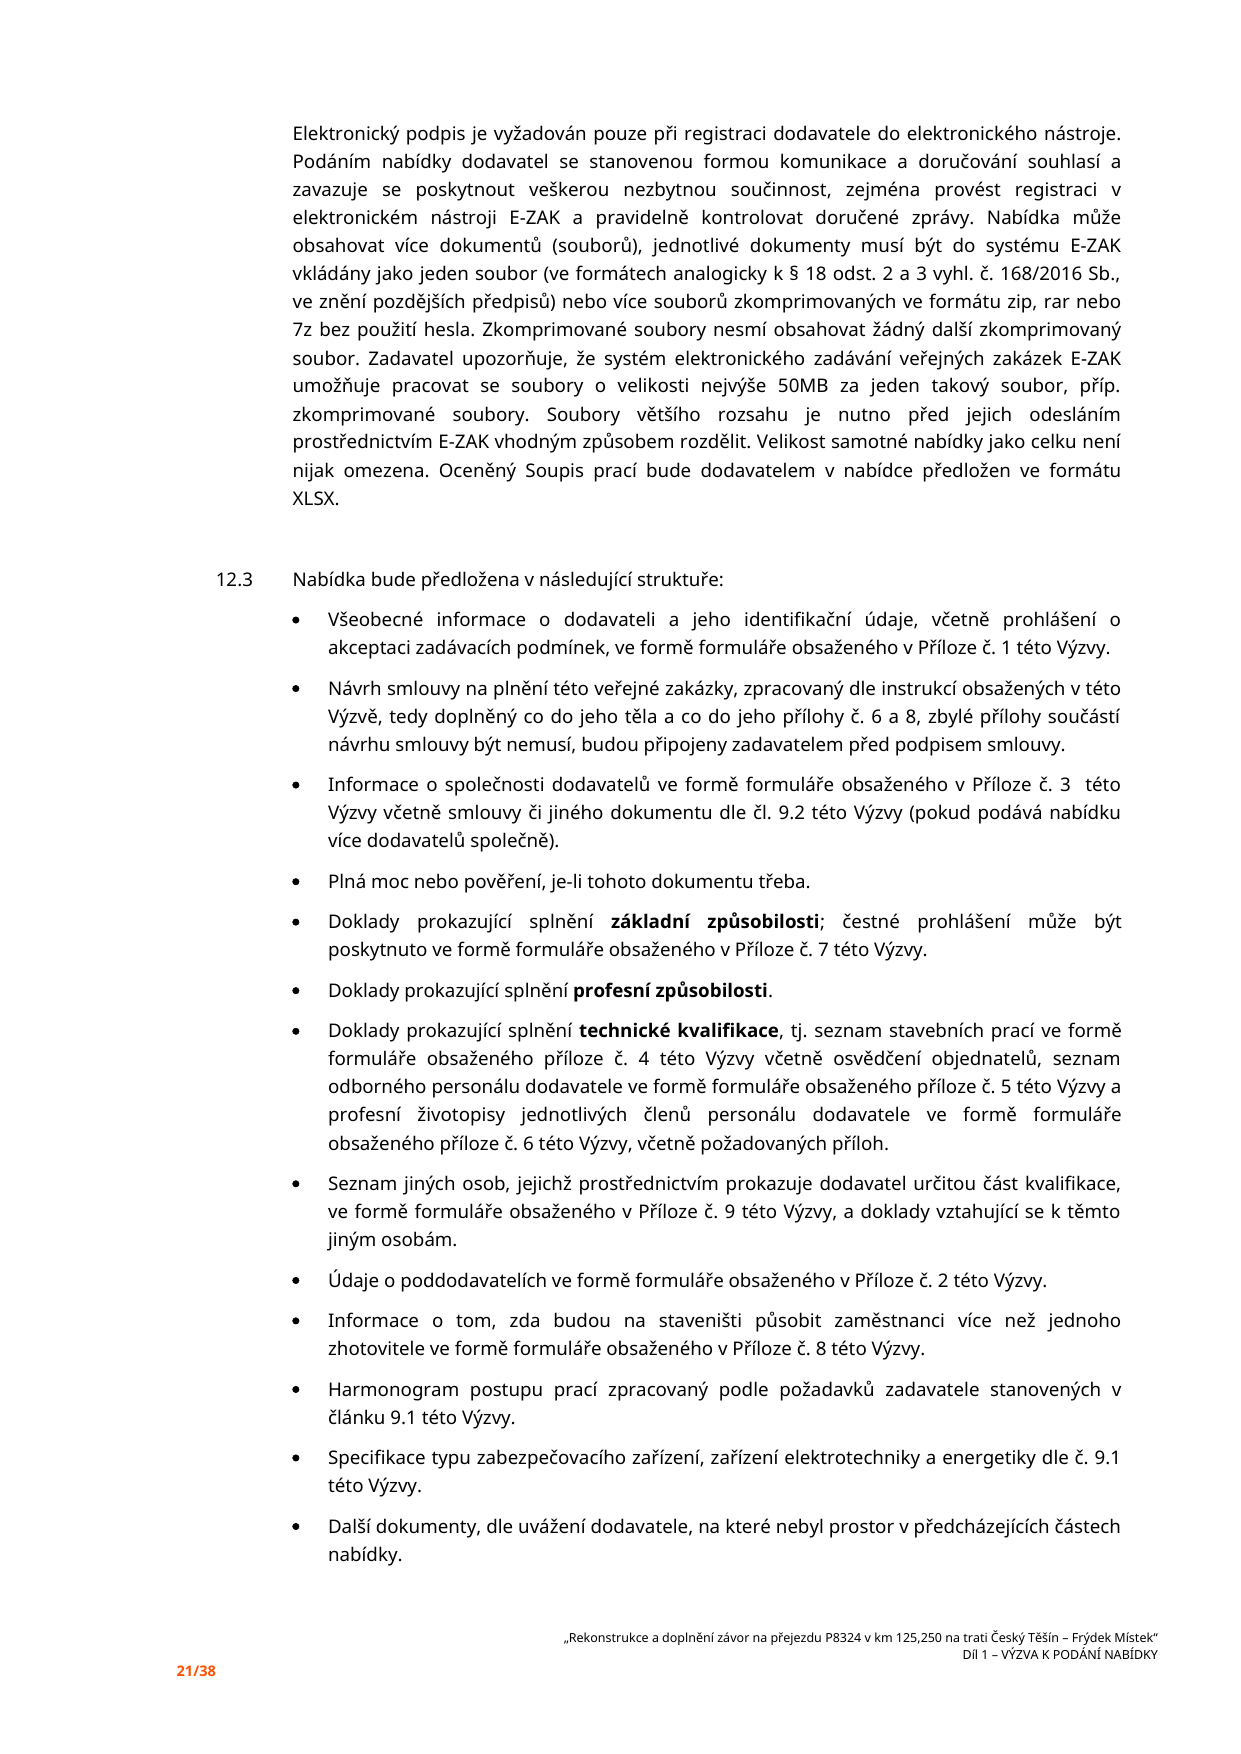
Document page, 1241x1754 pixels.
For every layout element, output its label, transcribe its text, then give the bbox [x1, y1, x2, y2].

text Doklady prokazující splnění základní způsobilosti; čestné prohlášení může být poskytnuto ve formě formuláře obsaženého v Příloze č. 7 této Výzvy. [292, 909, 1122, 962]
text Informace o společnosti dodavatelů ve formě formuláře obsaženého v Příloze č. 3 této Výzvy včetně smlouvy či jiného dokumentu dle čl. 9.2 této Výzvy (pokud podává nabídku více dodavatelů společně). [292, 772, 1122, 853]
text Doklady prokazující splnění profesní způsobilosti. [292, 977, 1122, 1003]
text Další dokumenty, dle uvážení dodavatele, na které nebyl prostor v předcházejících částech nabídky. [292, 1513, 1122, 1567]
text Nabídka bude předložena v následující struktuře: [216, 566, 1122, 591]
text Seznam jiných osob, jejichž prostřednictvím prokazuje dodavatel určitou část kvalifikace, ve formě formuláře obsaženého v Příloze č. 9 této Výzvy, a doklady vztahující se k těmto jiným osobám. [292, 1170, 1122, 1252]
text Všeobecné informace o dodavateli a jeho identifikační údaje, včetně prohlášení o akceptaci zadávacích podmínek, ve formě formuláře obsaženého v Příloze č. 1 této Výzvy. [292, 606, 1122, 660]
text Informace o tom, zda budou na staveništi působit zaměstnanci více než jednoho zhotovitele ve formě formuláře obsaženého v Příloze č. 8 této Výzvy. [292, 1307, 1122, 1361]
text Harmonogram postupu prací zpracovaný podle požadavků zadavatele stanovených v článku 9.1 této Výzvy. [292, 1376, 1122, 1429]
text Návrh smlouvy na plnění této veřejné zakázky, zpracovaný dle instrukcí obsažených v této Výzvě, tedy doplněný co do jeho těla a co do jeho přílohy č. 6 a 8, zbylé přílohy součástí návrhu smlouvy být nemusí, budou připojeny zadavatelem před podpisem smlouvy. [292, 675, 1122, 757]
text Plná moc nebo pověření, je-li tohoto dokumentu třeba. [292, 868, 1122, 894]
text Specifikace typu zabezpečovacího zařízení, zařízení elektrotechniky a energetiky dle č. 9.1 této Výzvy. [292, 1444, 1122, 1498]
text Údaje o poddodavatelích ve formě formuláře obsaženého v Příloze č. 2 této Výzvy. [292, 1267, 1122, 1292]
text Doklady prokazující splnění technické kvalifikace, tj. seznam stavebních prací ve formě formuláře obsaženého příloze č. 4 této Výzvy včetně osvědčení objednatelů, seznam odborného personálu dodavatele ve formě formuláře obsaženého příloze č. 5 této Výzvy a profesní životopisy jednotlivých členů personálu dodavatele ve formě formuláře obsaženého příloze č. 6 této Výzvy, včetně požadovaných příloh. [292, 1018, 1122, 1155]
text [216, 121, 1122, 510]
